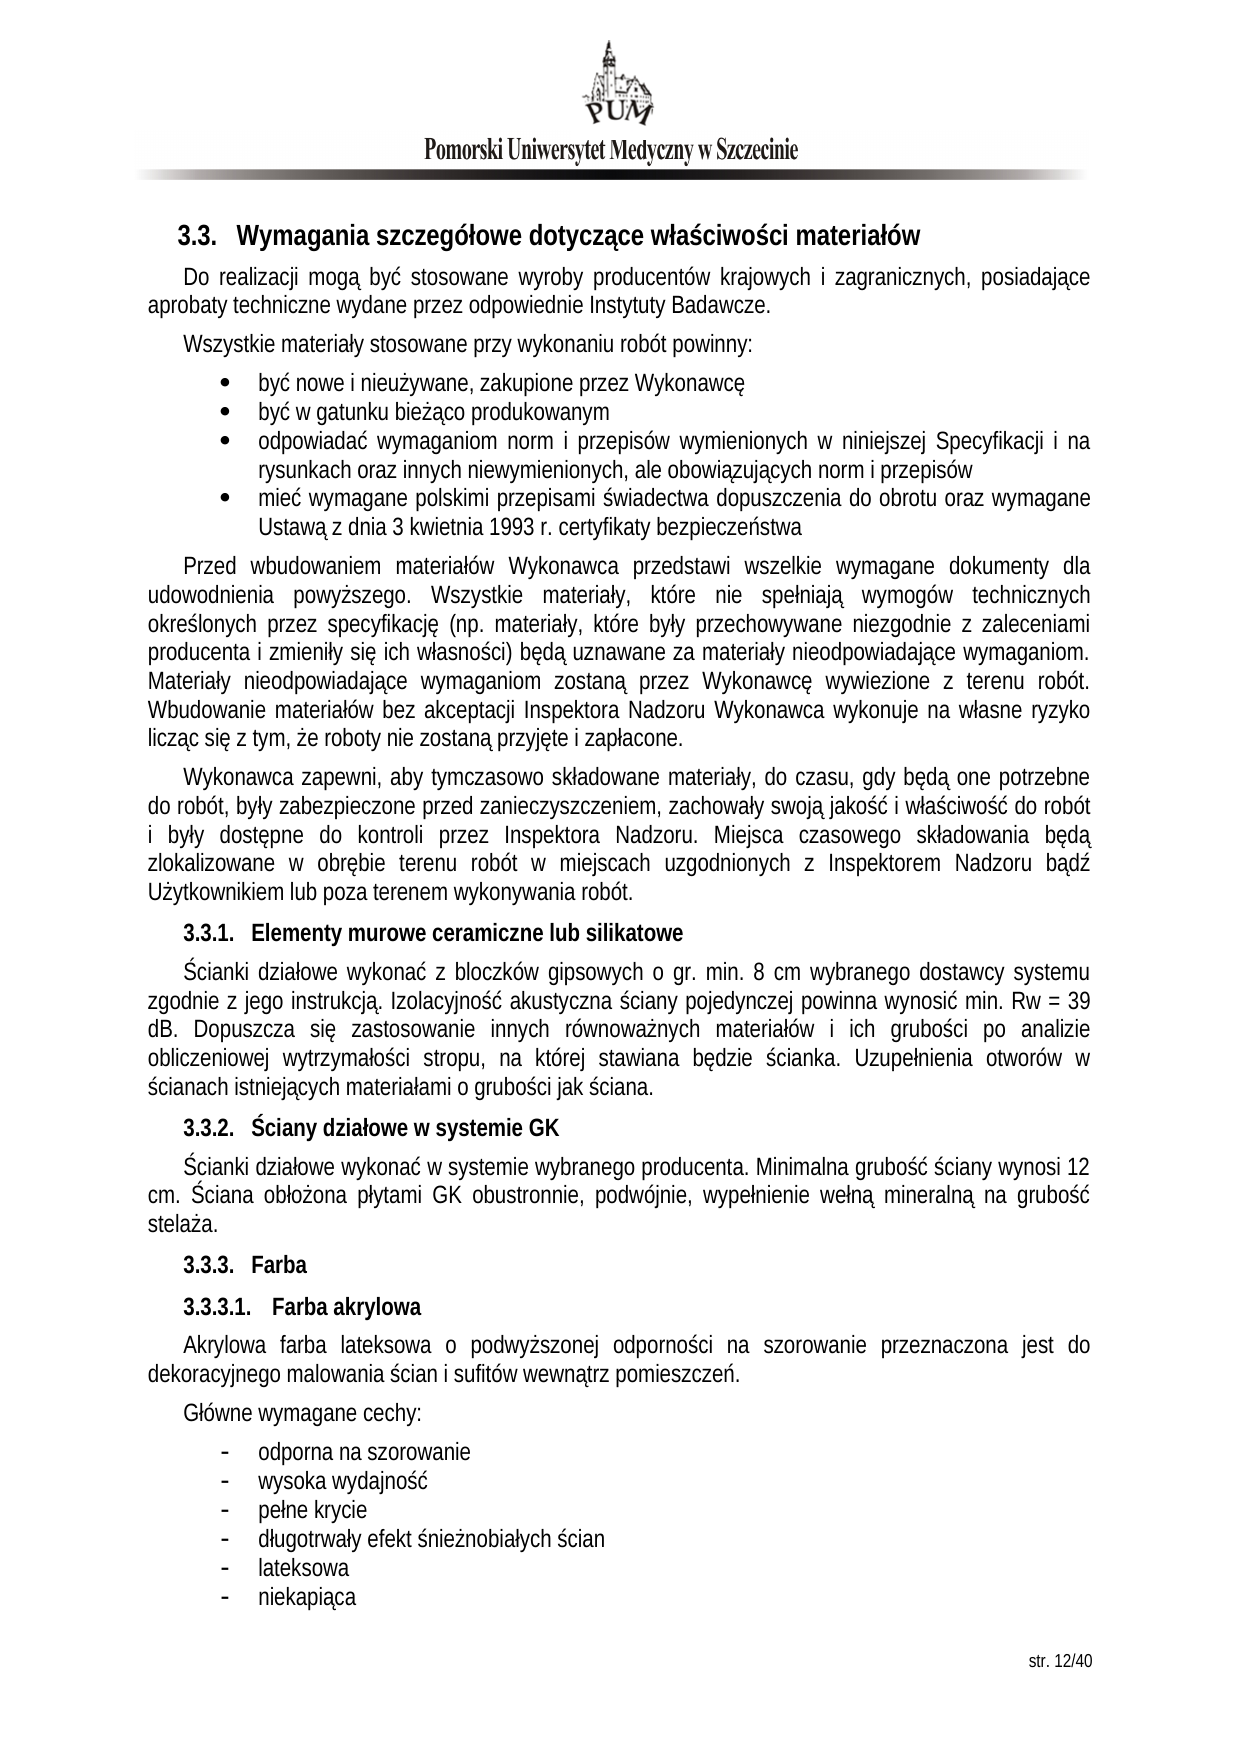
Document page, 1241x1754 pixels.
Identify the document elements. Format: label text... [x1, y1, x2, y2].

text Główne wymagane cechy: [148, 1398, 1092, 1427]
text Ścianki działowe wykonać z bloczków gipsowych o gr. min. 8 cm wybranego dostawcy systemu zgodnie z jego instrukcją. Izolacyjność akustyczna ściany pojedynczej powinna wynosić min. Rw = 39 dB. Dopuszcza się zastosowanie innych równoważnych materiałów i ich grubości po analizie obliczeniowej wytrzymałości stropu, na której stawiana będzie ścianka. Uzupełnienia otworów w ścianach istniejących materiałami o grubości jak ściana. [148, 957, 1092, 1100]
list być w gatunku bieżąco produkowanym [221, 397, 1092, 426]
list wysoka wydajność [221, 1466, 1092, 1495]
list długotrwały efekt śnieżnobiałych ścian [221, 1524, 1092, 1553]
subtitle Ściany działowe w systemie GK [183, 1113, 1092, 1141]
subtitle Wymagania szczegółowe dotyczące właściwości materiałów [177, 218, 1092, 251]
text Akrylowa farba lateksowa o podwyższonej odporności na szorowanie przeznaczona jest do dekoracyjnego malowania ścian i sufitów wewnątrz pomieszczeń. [148, 1331, 1092, 1388]
subtitle Farba [183, 1250, 1092, 1279]
text Wszystkie materiały stosowane przy wykonaniu robót powinny: [148, 329, 1092, 358]
list lateksowa [221, 1553, 1092, 1582]
list odpowiadać wymaganiom norm i przepisów wymienionych w niniejszej Specyfikacji i na rysunkach oraz innych niewymienionych, ale obowiązujących norm i przepisów [221, 426, 1092, 483]
text Wykonawca zapewni, aby tymczasowo składowane materiały, do czasu, gdy będą one potrzebne do robót, były zabezpieczone przed zanieczyszczeniem, zachowały swoją jakość i właściwość do robót i były dostępne do kontroli przez Inspektora Nadzoru. Miejsca czasowego składowania będą zlokalizowane w obrębie terenu robót w miejscach uzgodnionych z Inspektorem Nadzoru bądź Użytkownikiem lub poza terenem wykonywania robót. [148, 762, 1092, 906]
subtitle Farba akrylowa [183, 1291, 1092, 1320]
list być nowe i nieużywane, zakupione przez Wykonawcę [221, 368, 1092, 397]
text Do realizacji mogą być stosowane wyroby producentów krajowych i zagranicznych, posiadające aprobaty techniczne wydane przez odpowiednie Instytuty Badawcze. [148, 261, 1092, 319]
picture [133, 40, 1089, 180]
text Ścianki działowe wykonać w systemie wybranego producenta. Minimalna grubość ściany wynosi 12 cm. Ściana obłożona płytami GK obustronnie, podwójnie, wypełnienie wełną mineralną na grubość stelaża. [148, 1152, 1092, 1238]
subtitle Elementy murowe ceramiczne lub silikatowe [183, 918, 1092, 947]
list odporna na szorowanie [221, 1437, 1092, 1466]
list pełne krycie [221, 1495, 1092, 1524]
list mieć wymagane polskimi przepisami świadectwa dopuszczenia do obrotu oraz wymagane Ustawą z dnia 3 kwietnia 1993 r. certyfikaty bezpieczeństwa [221, 483, 1092, 541]
text Przed wbudowaniem materiałów Wykonawca przedstawi wszelkie wymagane dokumenty dla udowodnienia powyższego. Wszystkie materiały, które nie spełniają wymogów technicznych określonych przez specyfikację (np. materiały, które były przechowywane niezgodnie z zaleceniami producenta i zmieniły się ich własności) będą uznawane za materiały nieodpowiadające wymaganiom. Materiały nieodpowiadające wymaganiom zostaną przez Wykonawcę wywiezione z terenu robót. Wbudowanie materiałów bez akceptacji Inspektora Nadzoru Wykonawca wykonuje na własne ryzyko licząc się z tym, że roboty nie zostaną przyjęte i zapłacone. [148, 551, 1092, 752]
list niekapiąca [221, 1582, 1092, 1610]
